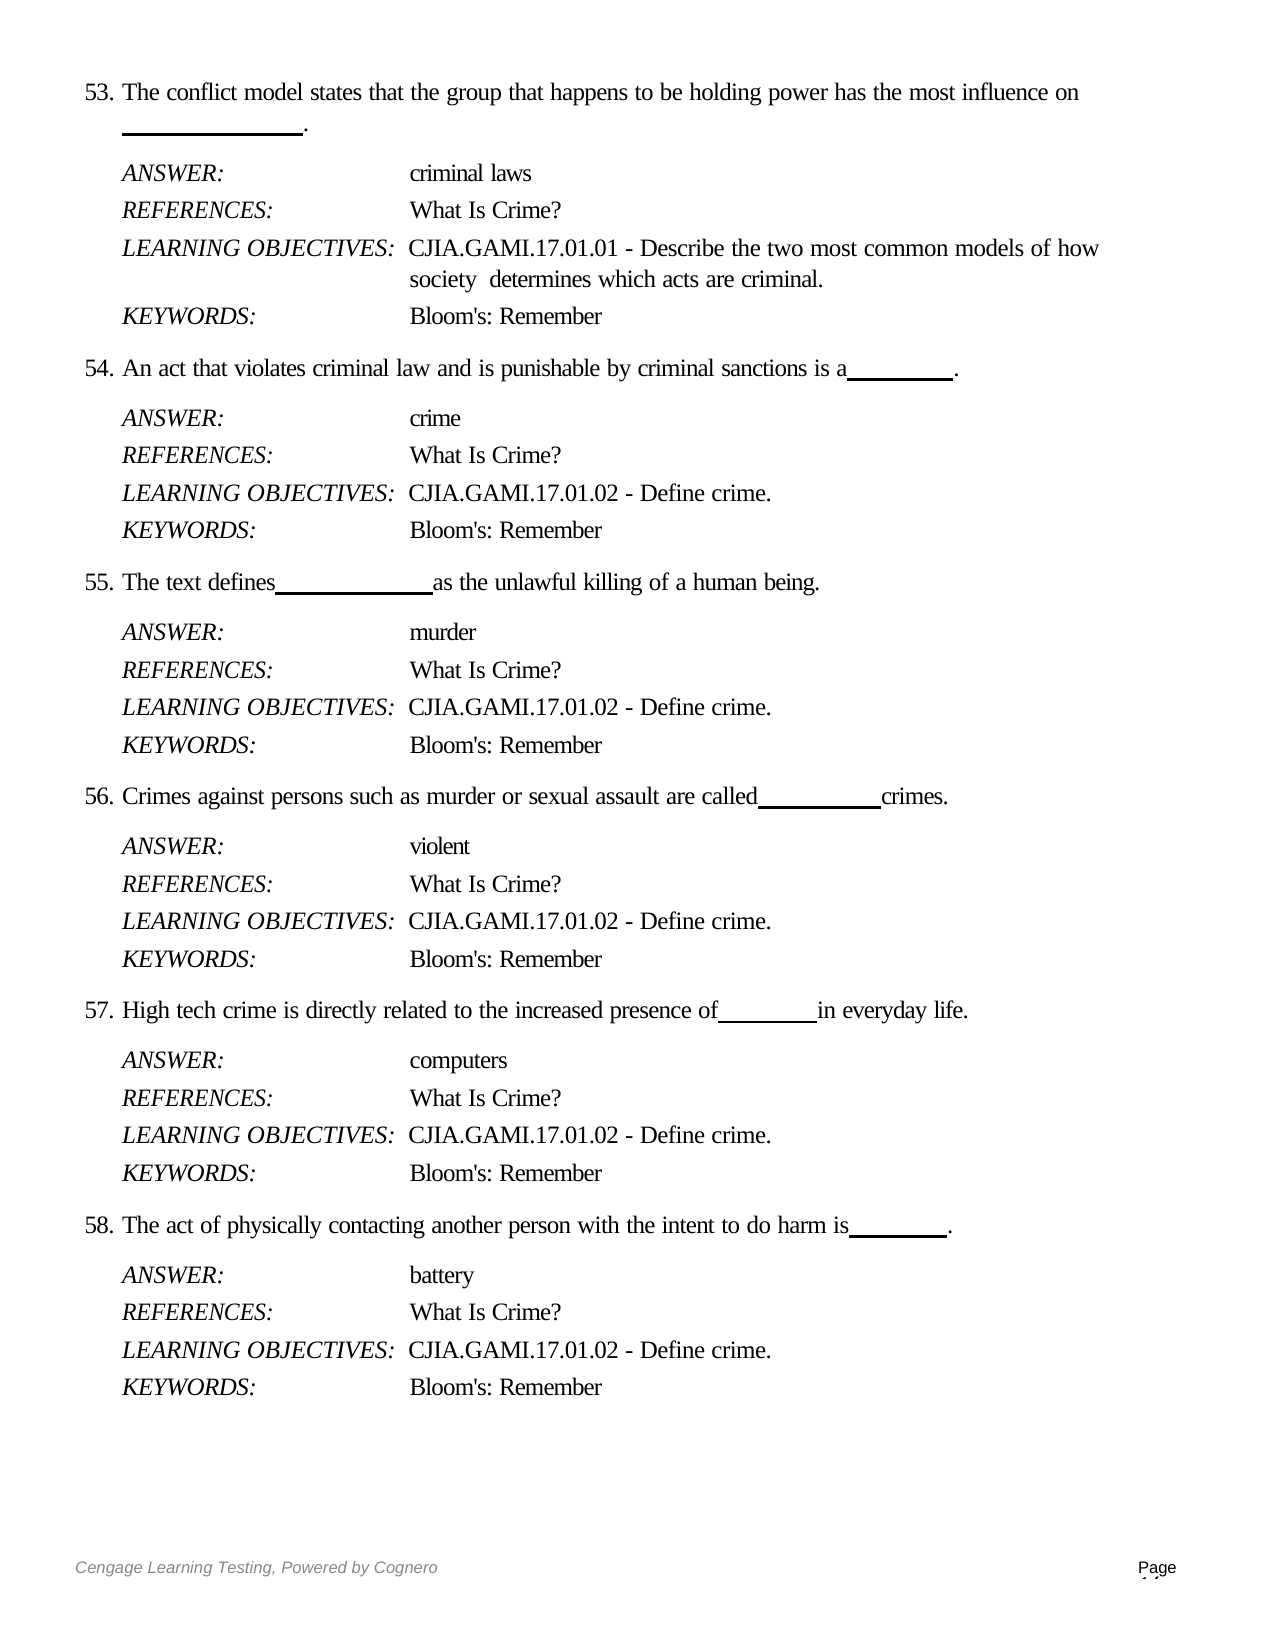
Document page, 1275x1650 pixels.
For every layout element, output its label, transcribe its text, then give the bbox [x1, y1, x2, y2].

text ANSWER: computers [122, 1046, 1210, 1074]
text REFERENCES: What Is Crime? [122, 869, 1210, 898]
text KEYWORDS: Bloom's: Remember [122, 516, 1210, 544]
text . [122, 108, 1210, 137]
text LEARNING OBJECTIVES: CJIA.GAMI.17.01.02 - Define crime. [122, 1335, 1210, 1363]
list The text defines as the unlawful killing of a human being. [84, 567, 1210, 596]
list An act that violates criminal law and is punishable by criminal sanctions is a . [84, 353, 1210, 382]
text LEARNING OBJECTIVES: CJIA.GAMI.17.01.02 - Define crime. [122, 692, 1210, 721]
text REFERENCES: What Is Crime? [122, 1083, 1210, 1112]
list Crimes against persons such as murder or sexual assault are called crimes. [84, 781, 1210, 810]
text ANSWER: battery [122, 1260, 1210, 1288]
list The conflict model states that the group that happens to be holding power has the most influence on [84, 77, 1210, 105]
list The act of physically contacting another person with the intent to do harm is . [84, 1210, 1210, 1238]
text ANSWER: violent [122, 831, 1210, 860]
text LEARNING OBJECTIVES: CJIA.GAMI.17.01.02 - Define crime. [122, 1121, 1210, 1149]
text REFERENCES: What Is Crime? [122, 655, 1210, 683]
text ANSWER: criminal laws [122, 158, 1210, 187]
text KEYWORDS: Bloom's: Remember [122, 730, 1210, 758]
text KEYWORDS: Bloom's: Remember [122, 944, 1210, 973]
text KEYWORDS: Bloom's: Remember [122, 1372, 1210, 1401]
text ANSWER: crime [122, 403, 1210, 432]
list High tech crime is directly related to the increased presence of in everyday life. [84, 996, 1210, 1024]
text KEYWORDS: Bloom's: Remember [122, 301, 1210, 330]
text KEYWORDS: Bloom's: Remember [122, 1158, 1210, 1187]
text LEARNING OBJECTIVES: CJIA.GAMI.17.01.02 - Define crime. [122, 906, 1210, 935]
text LEARNING OBJECTIVES: CJIA.GAMI.17.01.02 - Define crime. [122, 478, 1210, 507]
text REFERENCES: What Is Crime? [122, 195, 1210, 224]
text REFERENCES: What Is Crime? [122, 1297, 1210, 1326]
text REFERENCES: What Is Crime? [122, 441, 1210, 469]
text ANSWER: murder [122, 617, 1210, 646]
text LEARNING OBJECTIVES: CJIA.GAMI.17.01.01 - Describe the two most common models of how society determines which acts are criminal. [122, 233, 1162, 293]
